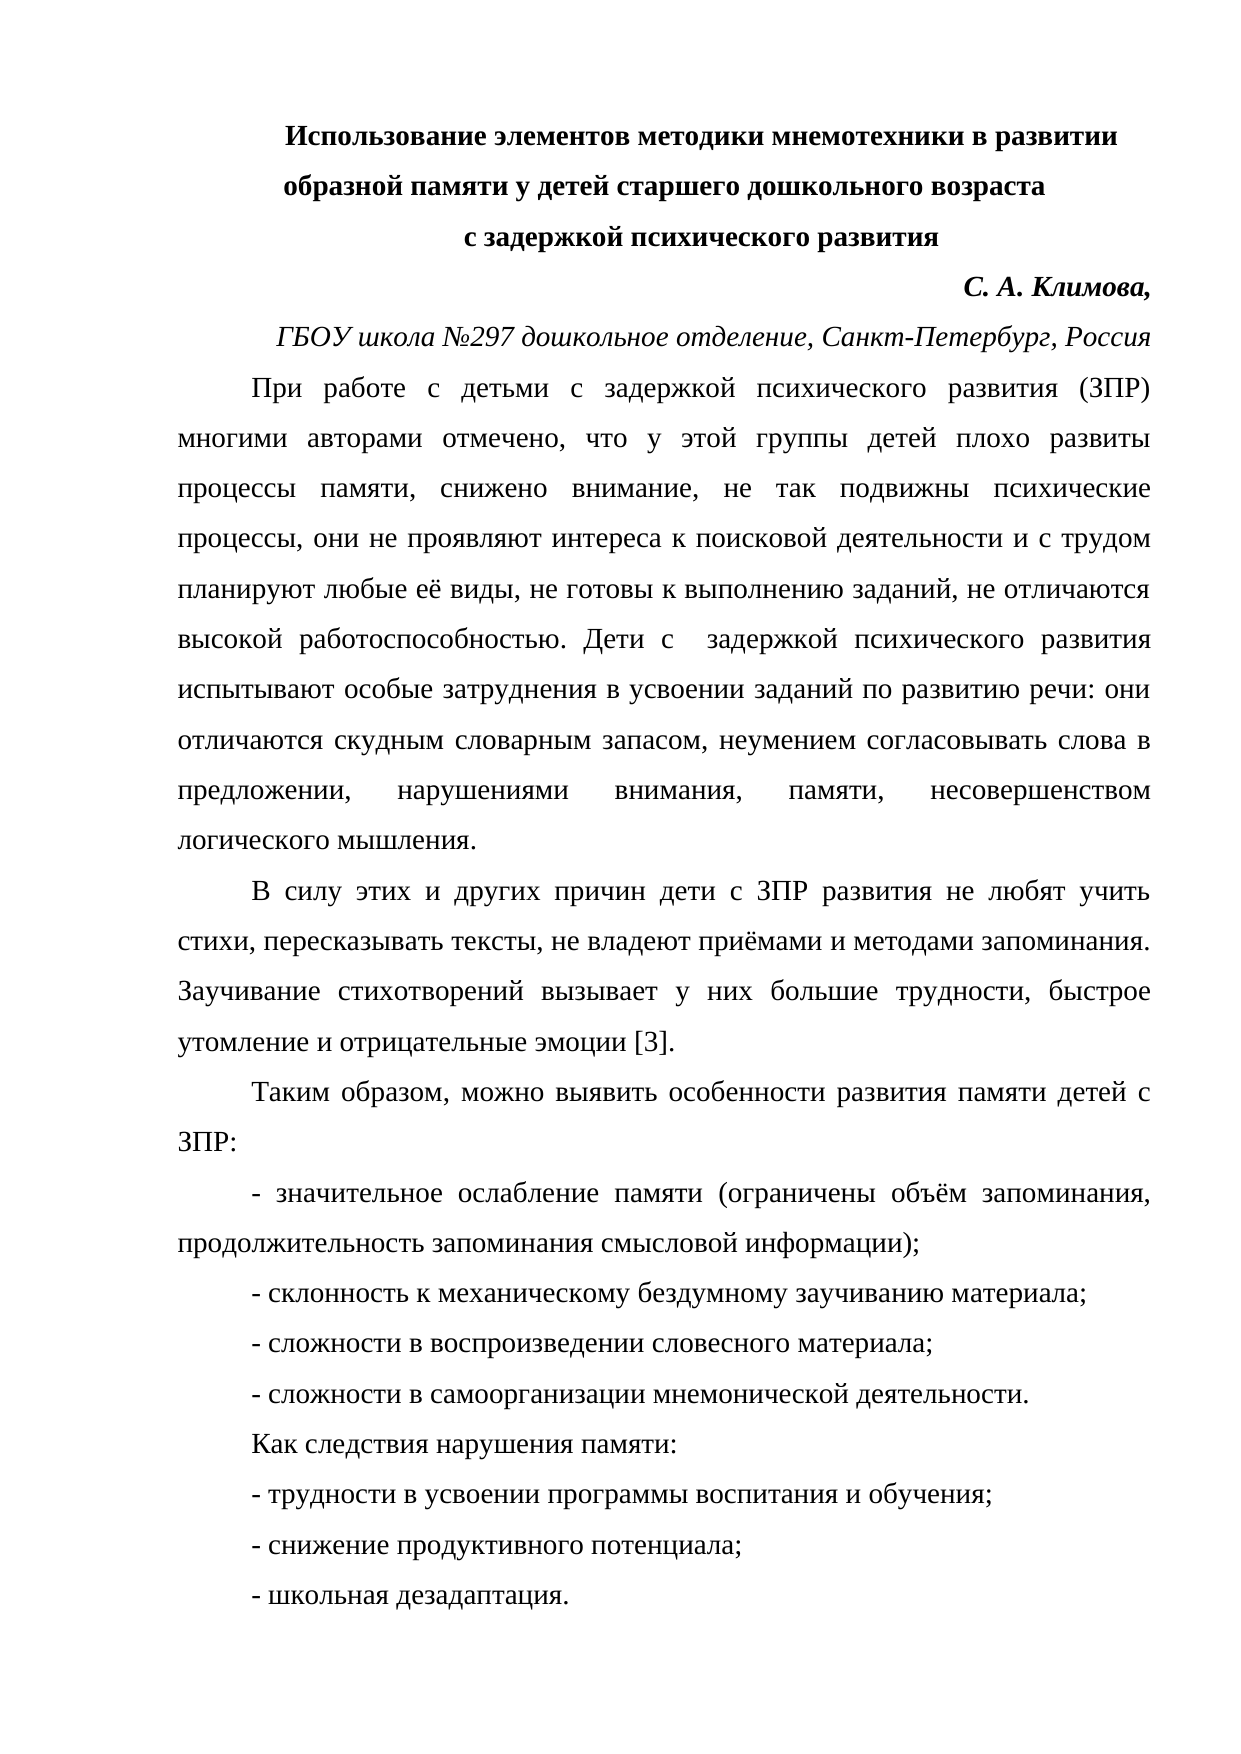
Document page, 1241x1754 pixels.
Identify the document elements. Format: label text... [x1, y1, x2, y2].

text - снижение продуктивного потенциала; [177, 1527, 1152, 1560]
text - сложности в самоорганизации мнемонической деятельности. [177, 1376, 1152, 1409]
text - значительное ослабление памяти (ограничены объём запоминания, продолжительность запоминания смысловой информации); [177, 1175, 1152, 1258]
text В силу этих и других причин дети с ЗПР развития не любят учить стихи, пересказывать тексты, не владеют приёмами и методами запоминания. Заучивание стихотворений вызывает у них большие трудности, быстрое утомление и отрицательные эмоции [3]. [177, 873, 1152, 1057]
text ГБОУ школа №297 дошкольное отделение, Санкт-Петербург, Россия [177, 319, 1152, 353]
text Таким образом, можно выявить особенности развития памяти детей с ЗПР: [177, 1074, 1152, 1158]
text С. А. Климова, [177, 269, 1152, 303]
text Как следствия нарушения памяти: [177, 1426, 1152, 1460]
text - сложности в воспроизведении словесного материала; [177, 1326, 1152, 1359]
text - склонность к механическому бездумному заучиванию материала; [177, 1275, 1152, 1309]
text - школьная дезадаптация. [177, 1577, 1152, 1611]
text Использование элементов методики мнемотехники в развитии образной памяти у детей старшего дошкольного возраста [177, 118, 1152, 202]
text При работе с детьми с задержкой психического развития (ЗПР) многими авторами отмечено, что у этой группы детей плохо развиты процессы памяти, снижено внимание, не так подвижны психические процессы, они не проявляют интереса к поисковой деятельности и с трудом планируют любые её виды, не готовы к выполнению заданий, не отличаются высокой работоспособностью. Дети с задержкой психического развития испытывают особые затруднения в усвоении заданий по развитию речи: они отличаются скудным словарным запасом, неумением согласовывать слова в предложении, нарушениями внимания, памяти, несовершенством логического мышления. [177, 370, 1152, 856]
text с задержкой психического развития [177, 219, 1152, 252]
text - трудности в усвоении программы воспитания и обучения; [177, 1477, 1152, 1510]
